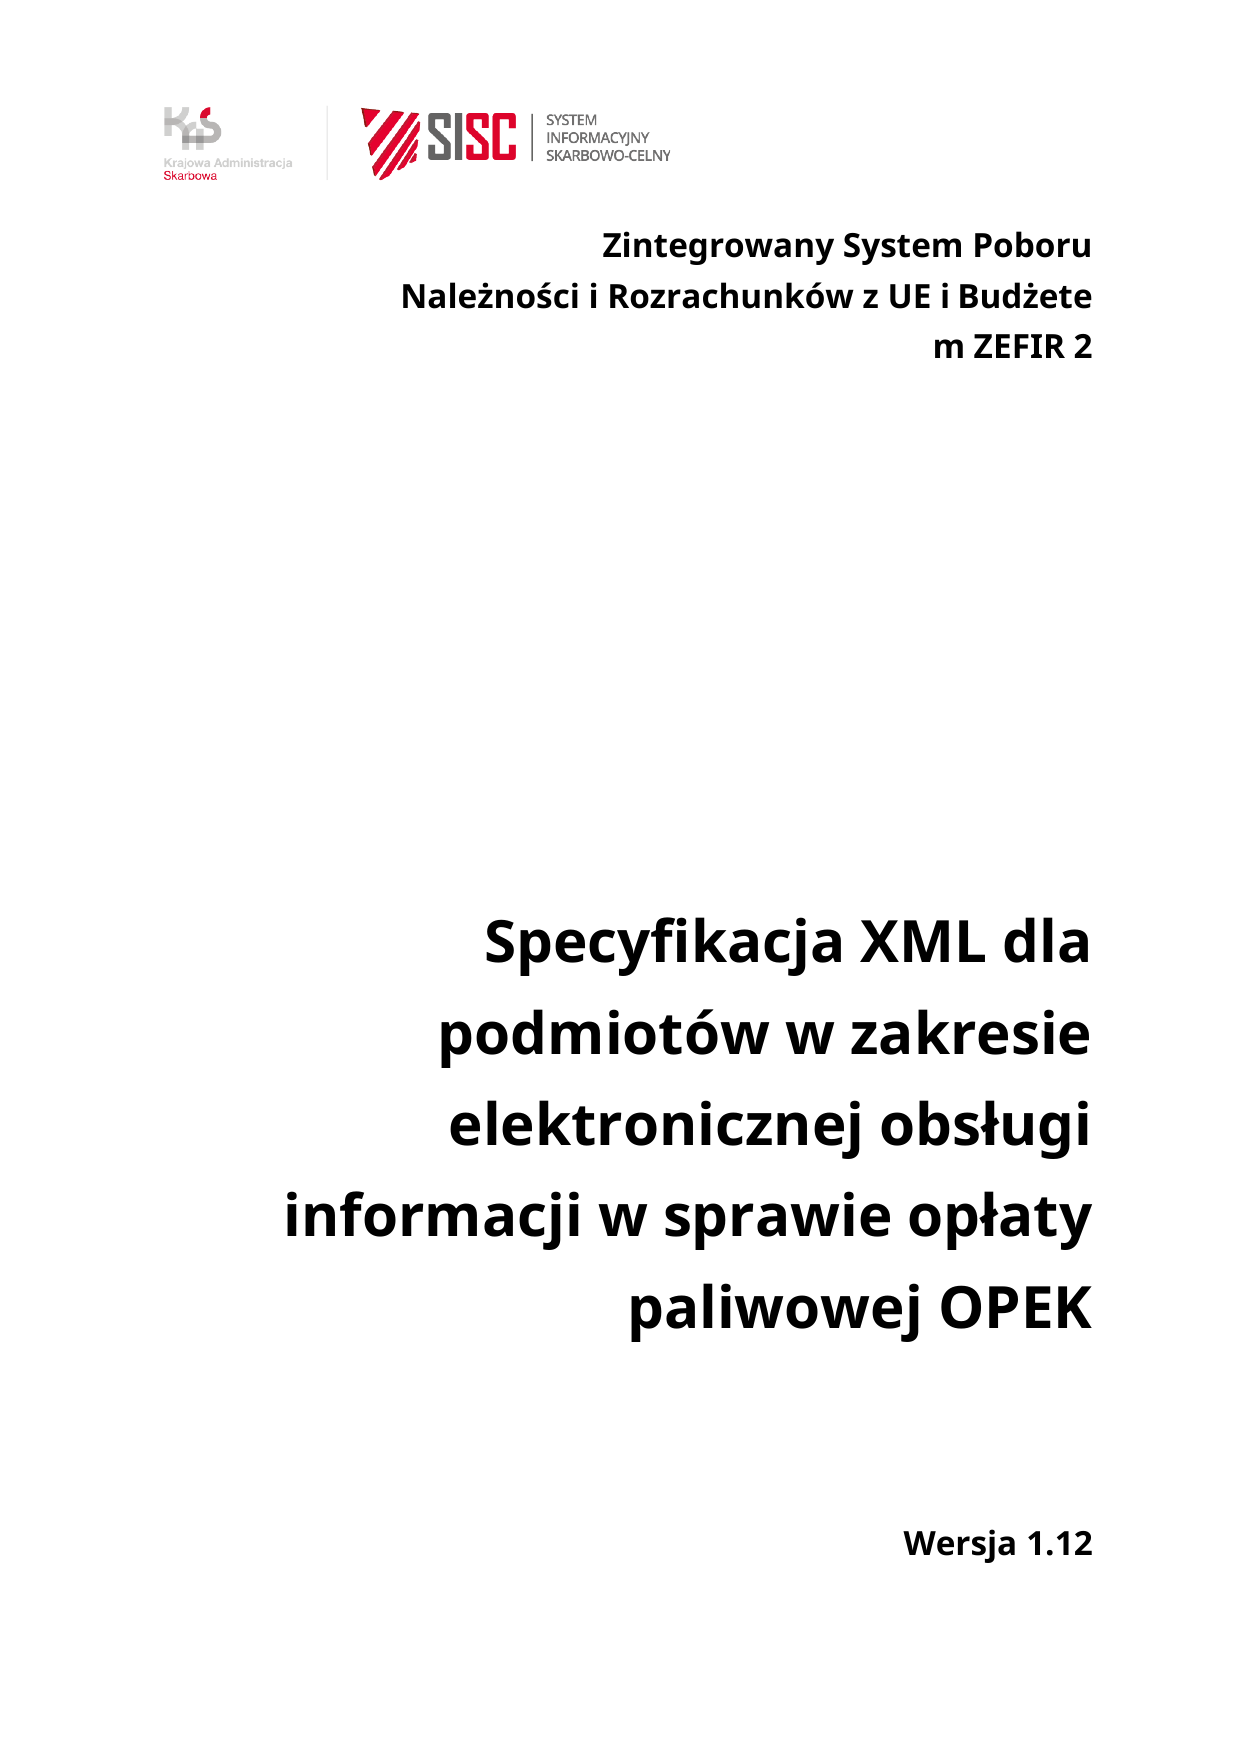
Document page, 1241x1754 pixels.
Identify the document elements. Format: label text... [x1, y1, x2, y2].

title Specyfikacja XML dla podmiotów w zakresie elektronicznej obsługi informacji w sprawie opłaty paliwowej OPEK [148, 900, 1092, 1345]
text Wersja 1.12 [148, 1520, 1092, 1565]
text Zintegrowany System Poboru Należności i Rozrachunków z UE i Budżetem ZEFIR 2 [373, 222, 1092, 369]
picture [147, 90, 671, 197]
